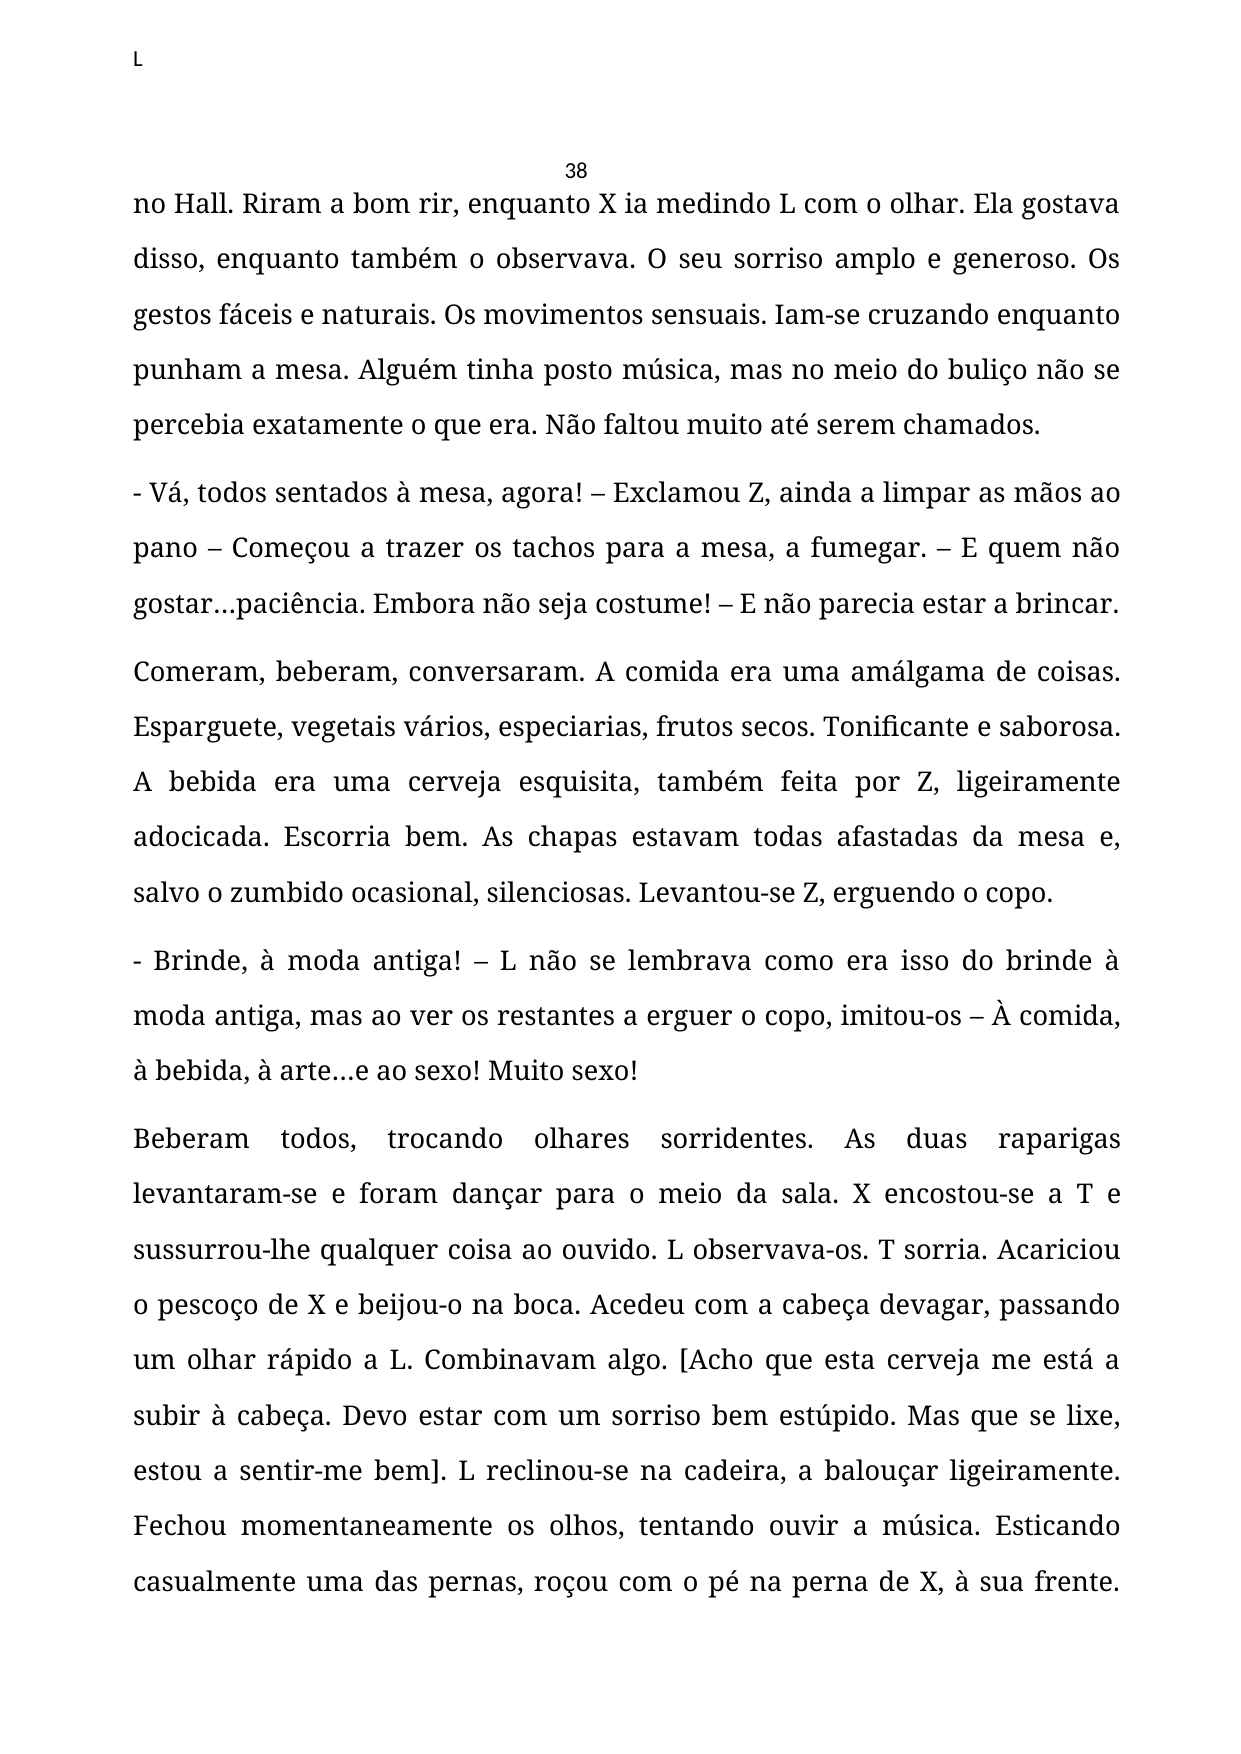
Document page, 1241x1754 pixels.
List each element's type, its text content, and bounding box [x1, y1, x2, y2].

text - Vá, todos sentados à mesa, agora! – Exclamou Z, ainda a limpar as mãos ao pano – Começou a trazer os tachos para a mesa, a fumegar. – E quem não gostar…paciência. Embora não seja costume! – E não parecia estar a brincar. [133, 473, 1122, 621]
text - Brinde, à moda antiga! – L não se lembrava como era isso do brinde à moda antiga, mas ao ver os restantes a erguer o copo, imitou-os – À comida, à bebida, à arte…e ao sexo! Muito sexo! [133, 941, 1122, 1088]
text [133, 1119, 1122, 1599]
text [133, 184, 1122, 443]
text Comeram, beberam, conversaram. A comida era uma amálgama de coisas. Esparguete, vegetais vários, especiarias, frutos secos. Tonificante e saborosa. A bebida era uma cerveja esquisita, também feita por Z, ligeiramente adocicada. Escorria bem. As chapas estavam todas afastadas da mesa e, salvo o zumbido ocasional, silenciosas. Levantou-se Z, erguendo o copo. [133, 652, 1122, 910]
